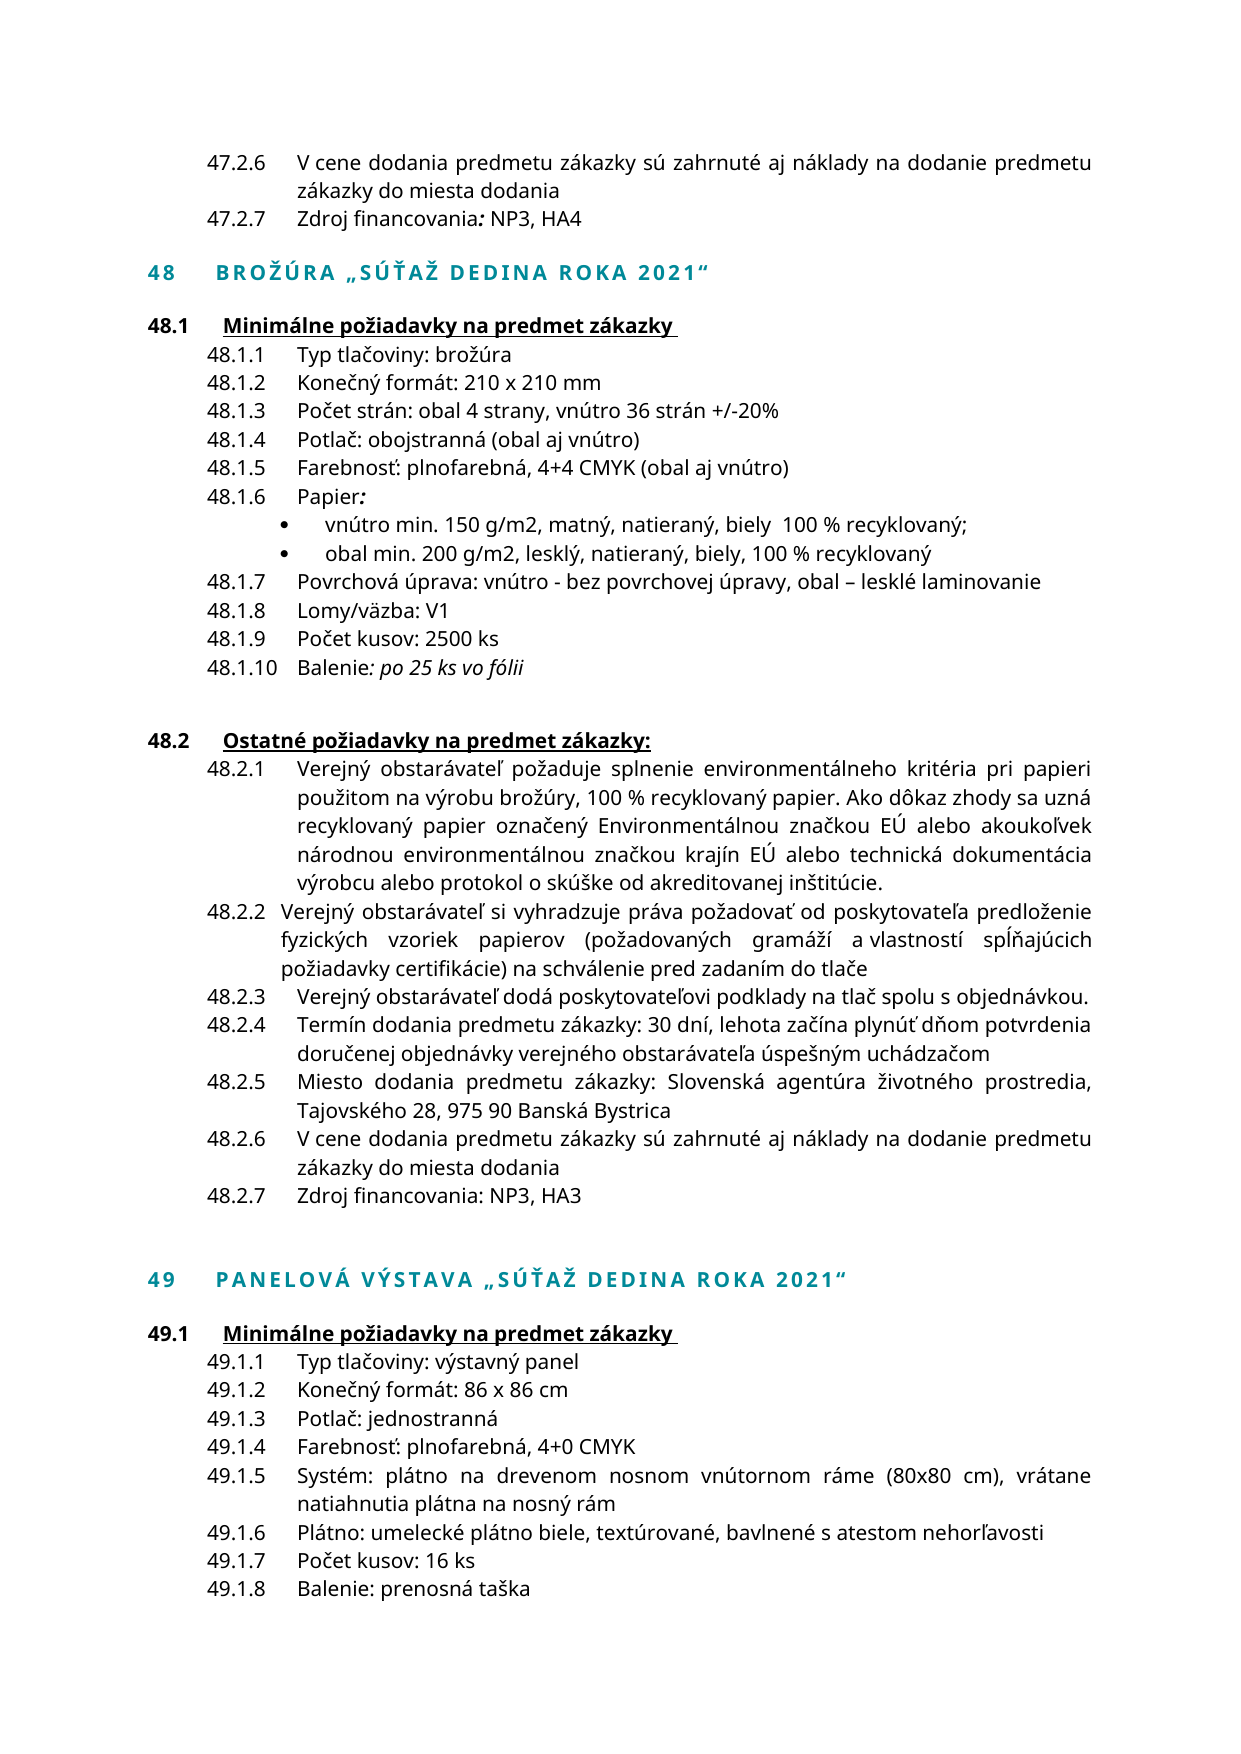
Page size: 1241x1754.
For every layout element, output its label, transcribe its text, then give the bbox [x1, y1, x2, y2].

subtitle Panelová výstava „Súťaž DEDINA ROKA 2021“ [148, 1265, 1093, 1294]
list Minimálne požiadavky na predmet zákazky [148, 311, 1093, 340]
subtitle Plátno: umelecké plátno biele, textúrované, bavlnené s atestom nehorľavosti [207, 1518, 1093, 1546]
subtitle V cene dodania predmetu zákazky sú zahrnuté aj náklady na dodanie predmetu zákazky do miesta dodania [207, 148, 1093, 204]
subtitle Konečný formát: 210 x 210 mm [207, 368, 1093, 397]
subtitle Typ tlačoviny: výstavný panel [207, 1347, 1093, 1376]
subtitle Zdroj financovania: NP3, HA3 [207, 1181, 1093, 1209]
subtitle Počet strán: obal 4 strany, vnútro 36 strán +/-20% [207, 397, 1093, 425]
subtitle Farebnosť: plnofarebná, 4+4 CMYK (obal aj vnútro) [207, 453, 1093, 482]
subtitle Verejný obstarávateľ požaduje splnenie environmentálneho kritéria pri papieri použitom na výrobu brožúry, 100 % recyklovaný papier. Ako dôkaz zhody sa uzná recyklovaný papier označený Environmentálnou značkou EÚ alebo akoukoľvek národnou environmentálnou značkou krajín EÚ alebo technická dokumentácia výrobcu alebo protokol o skúške od akreditovanej inštitúcie. [207, 754, 1093, 897]
subtitle Zdroj financovania: NP3, HA4 [207, 204, 1093, 233]
subtitle Farebnosť: plnofarebná, 4+0 CMYK [207, 1432, 1093, 1461]
subtitle Termín dodania predmetu zákazky: 30 dní, lehota začína plynúť dňom potvrdenia doručenej objednávky verejného obstarávateľa úspešným uchádzačom [207, 1011, 1093, 1067]
subtitle Papier: [207, 482, 1093, 510]
subtitle Verejný obstarávateľ si vyhradzuje práva požadovať od poskytovateľa predloženie fyzických vzoriek papierov (požadovaných gramáží a vlastností spĺňajúcich požiadavky certifikácie) na schválenie pred zadaním do tlače [207, 897, 1093, 982]
subtitle Brožúra „Súťaž DEDINA ROKA 2021“ [148, 258, 1093, 286]
subtitle Balenie: prenosná taška [207, 1574, 1093, 1603]
subtitle Typ tlačoviny: brožúra [207, 340, 1093, 368]
subtitle Konečný formát: 86 x 86 cm [207, 1376, 1093, 1404]
list Minimálne požiadavky na predmet zákazky [148, 1319, 1093, 1347]
list Ostatné požiadavky na predmet zákazky: [148, 726, 1093, 754]
subtitle Verejný obstarávateľ dodá poskytovateľovi podklady na tlač spolu s objednávkou. [207, 982, 1093, 1011]
subtitle Počet kusov: 16 ks [207, 1546, 1093, 1574]
subtitle Lomy/väzba: V1 [207, 596, 1093, 624]
subtitle Balenie: po 25 ks vo fólii [207, 653, 1093, 681]
subtitle Potlač: jednostranná [207, 1404, 1093, 1432]
subtitle Systém: plátno na drevenom nosnom vnútornom ráme (80x80 cm), vrátane natiahnutia plátna na nosný rám [207, 1461, 1093, 1518]
list obal min. 200 g/m2, lesklý, natieraný, biely, 100 % recyklovaný [281, 539, 1093, 567]
subtitle V cene dodania predmetu zákazky sú zahrnuté aj náklady na dodanie predmetu zákazky do miesta dodania [207, 1124, 1093, 1181]
list vnútro min. 150 g/m2, matný, natieraný, biely 100 % recyklovaný; [281, 510, 1093, 539]
subtitle Počet kusov: 2500 ks [207, 624, 1093, 653]
subtitle Povrchová úprava: vnútro - bez povrchovej úpravy, obal – lesklé laminovanie [207, 567, 1093, 596]
subtitle Potlač: obojstranná (obal aj vnútro) [207, 425, 1093, 453]
subtitle Miesto dodania predmetu zákazky: Slovenská agentúra životného prostredia, Tajovského 28, 975 90 Banská Bystrica [207, 1067, 1093, 1124]
